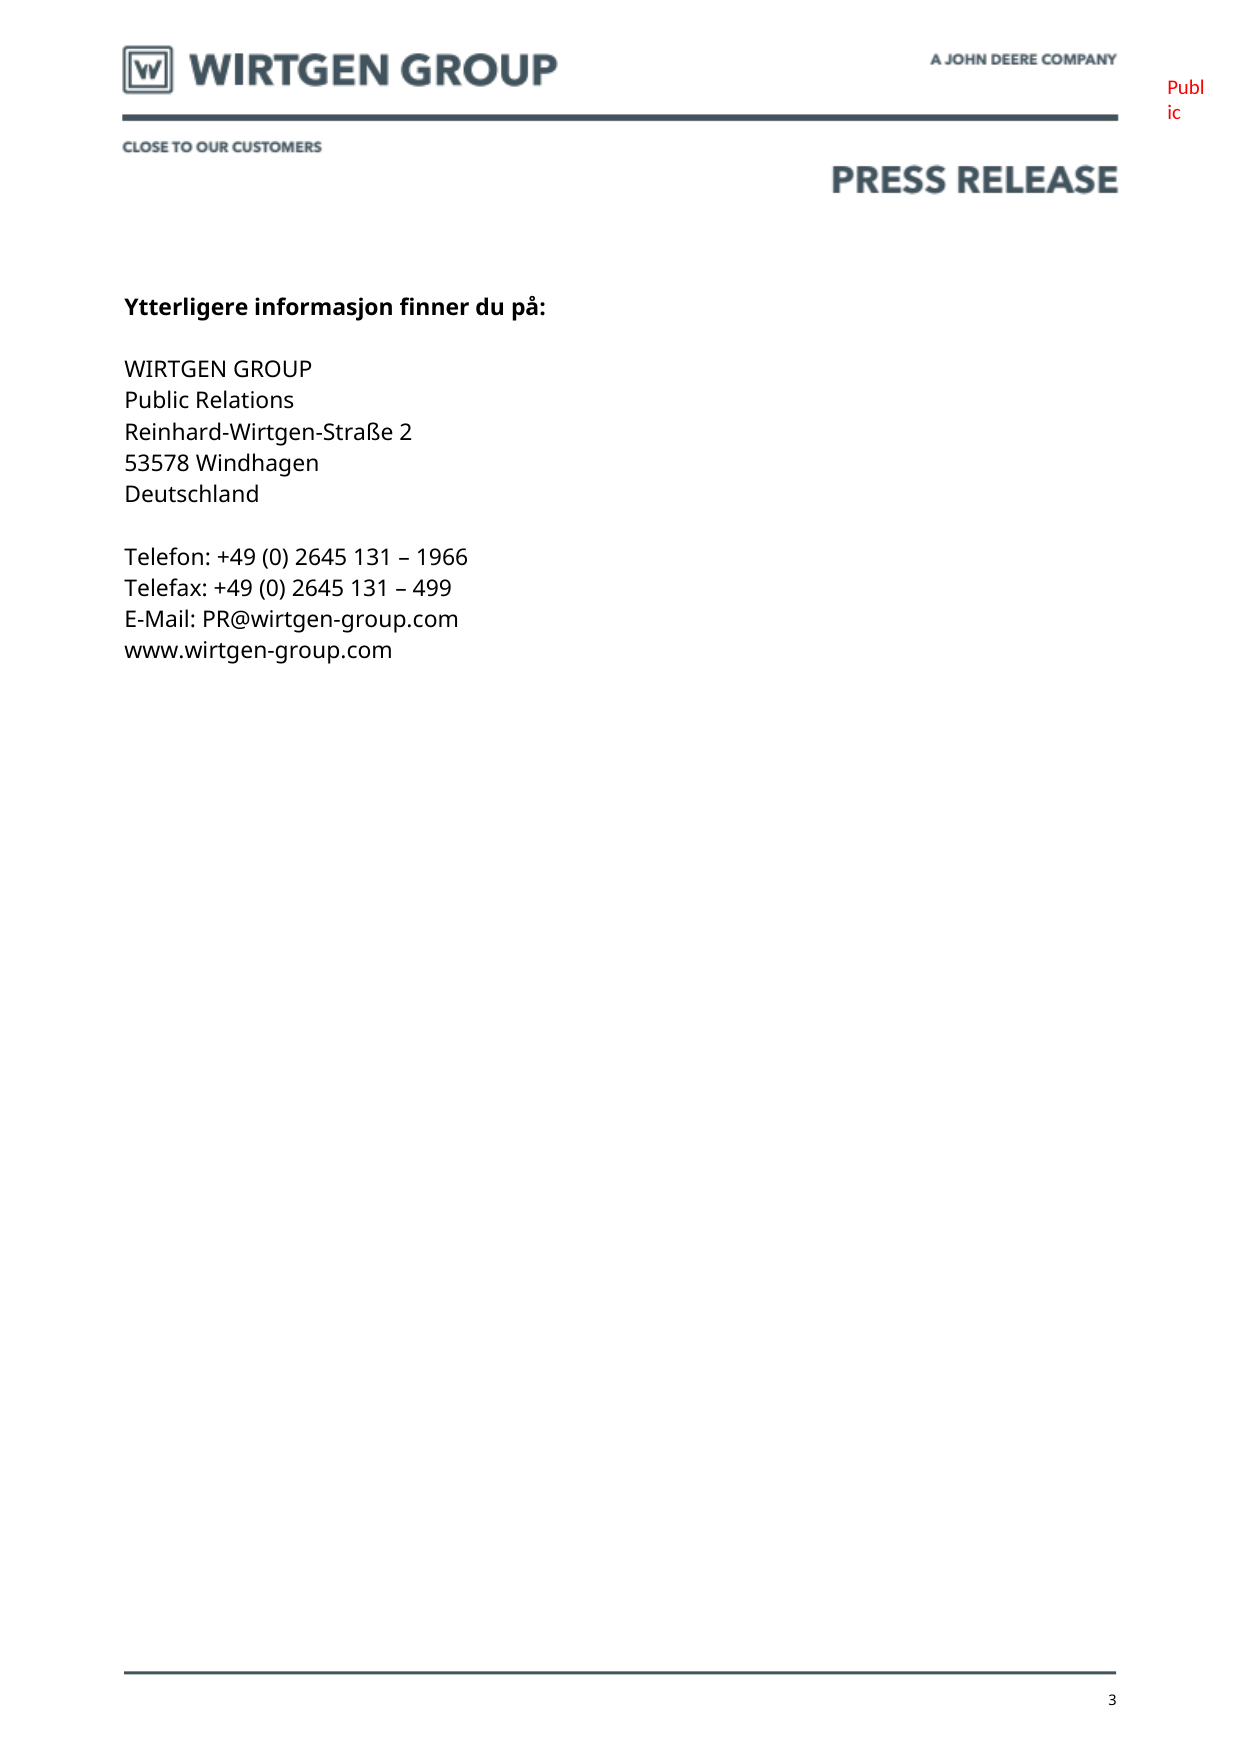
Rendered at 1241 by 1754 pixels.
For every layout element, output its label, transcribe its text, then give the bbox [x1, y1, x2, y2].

text WIRTGEN GROUP [124, 353, 1116, 384]
text Public Relations [124, 384, 1116, 415]
text Deutschland [124, 478, 1116, 509]
text www.wirtgen-group.com [124, 634, 1116, 665]
text Ytterligere informasjon finner du på: [124, 290, 1116, 322]
text 53578 Windhagen [124, 447, 1116, 478]
text Telefon: +49 (0) 2645 131 – 1966 [124, 540, 1116, 572]
text Reinhard-Wirtgen-Straße 2 [124, 415, 1116, 447]
text E-Mail: PR@wirtgen-group.comPR@wirtgen-group.com [124, 603, 1116, 634]
text Telefax: +49 (0) 2645 131 – 499 [124, 572, 1116, 603]
